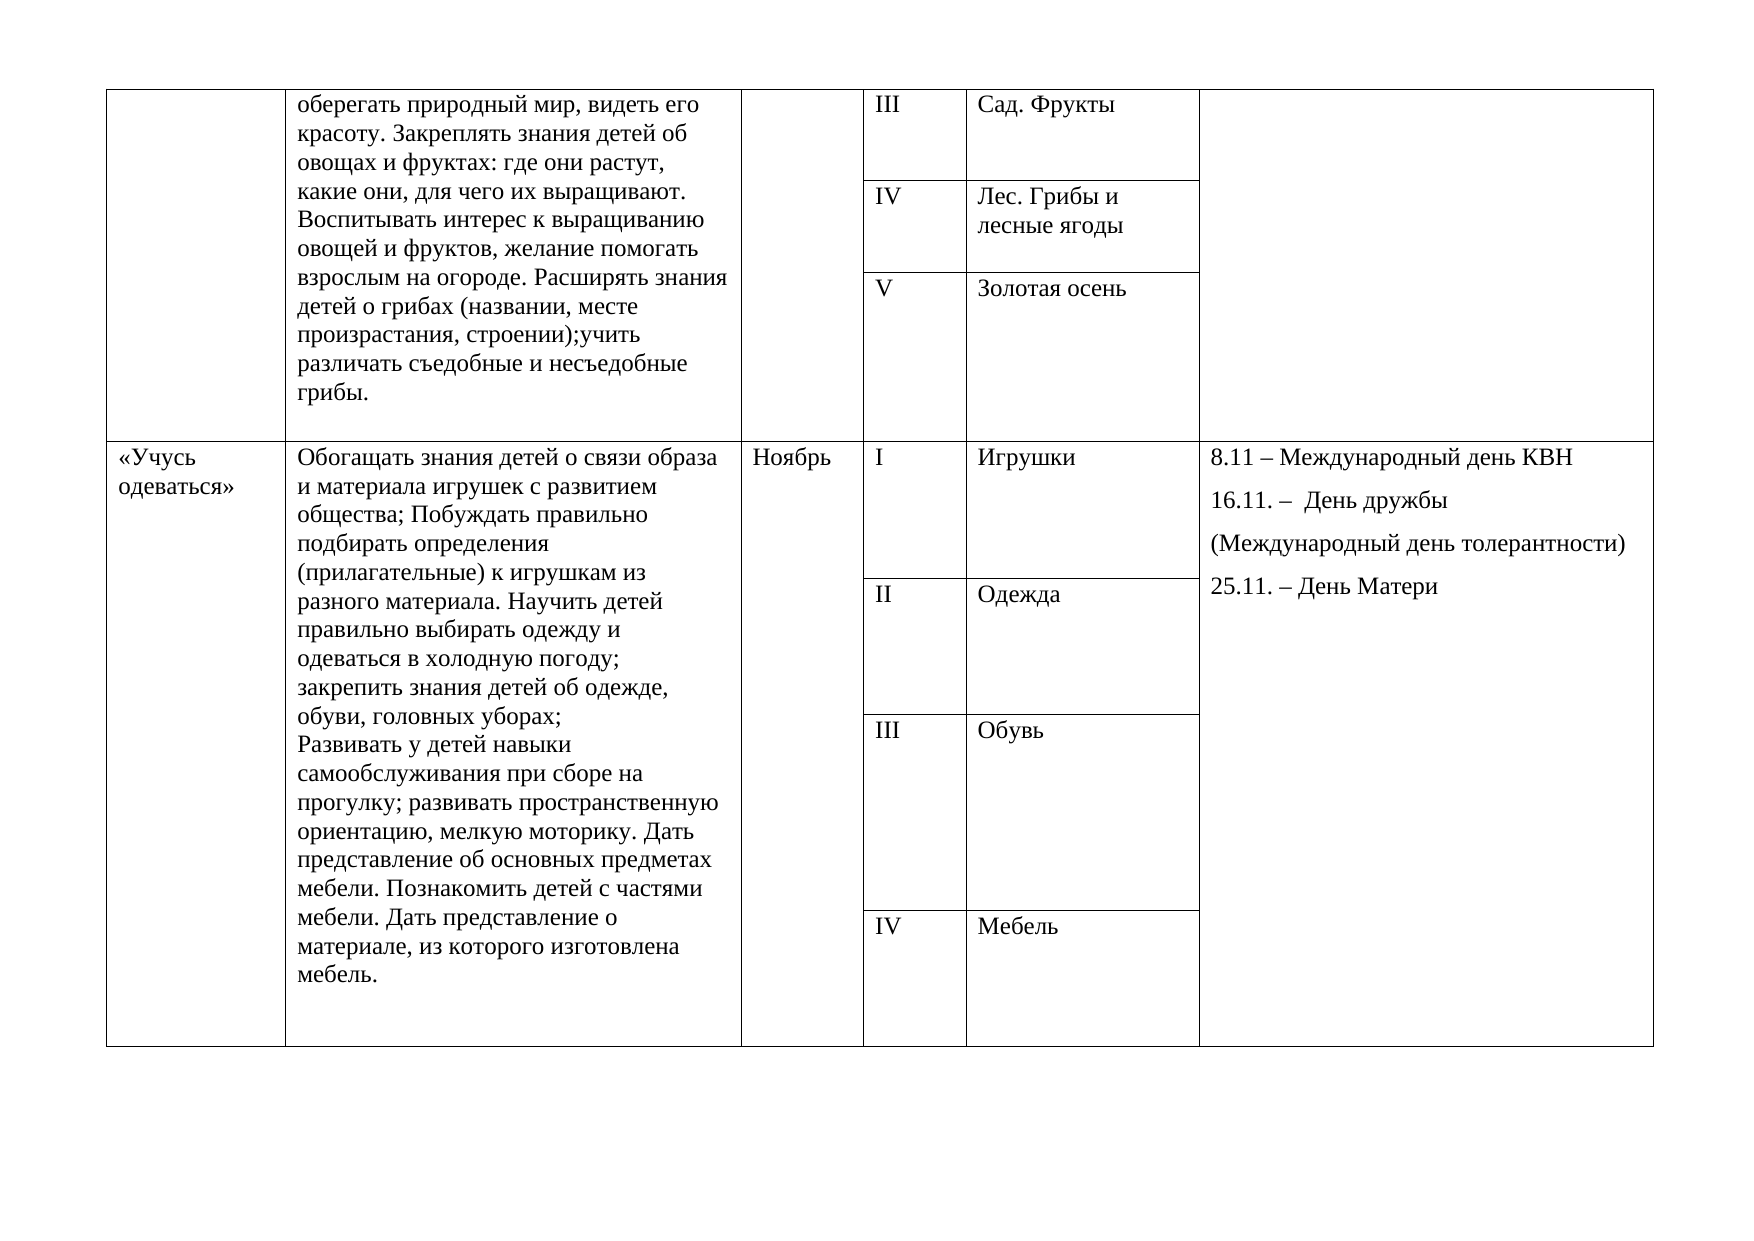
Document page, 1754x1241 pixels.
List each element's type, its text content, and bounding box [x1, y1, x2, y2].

table_cell Лес. Грибы и лесные ягоды [967, 181, 1199, 272]
table_cell Одежда [967, 579, 1199, 714]
table_cell 8.11 – Международный день КВН 16.11. – День дружбы (Международный день толерантности) 25.11. – День Матери [1200, 442, 1653, 1046]
table_cell Золотая осень [967, 273, 1199, 441]
table_cell V [864, 273, 966, 441]
table_cell Ноябрь [742, 442, 863, 1046]
table_cell Обогащать знания детей о связи образа и материала игрушек с развитием общества; Побуждать правильно подбирать определения (прилагательные) к игрушкам из разного материала. Научить детей правильно выбирать одежду и одеваться в холодную погоду; закрепить знания детей об одежде, обуви, головных уборах; Развивать у детей навыки самообслуживания при сборе на прогулку; развивать пространственную ориентацию, мелкую моторику. Дать представление об основных предметах мебели. Познакомить детей с частями мебели. Дать представление о материале, из которого изготовлена мебель. [286, 442, 741, 1046]
table_cell «Учусь одеваться» [107, 442, 285, 1046]
table_cell IV [864, 181, 966, 272]
table_cell I [864, 442, 966, 578]
table_cell Игрушки [967, 442, 1199, 578]
table_cell Обувь [967, 715, 1199, 910]
table_cell Сад. Фрукты [967, 90, 1199, 180]
table_cell Мебель [967, 911, 1199, 1046]
table_cell III [864, 715, 966, 910]
table_cell IV [864, 911, 966, 1046]
table_cell III [864, 90, 966, 180]
table_cell II [864, 579, 966, 714]
